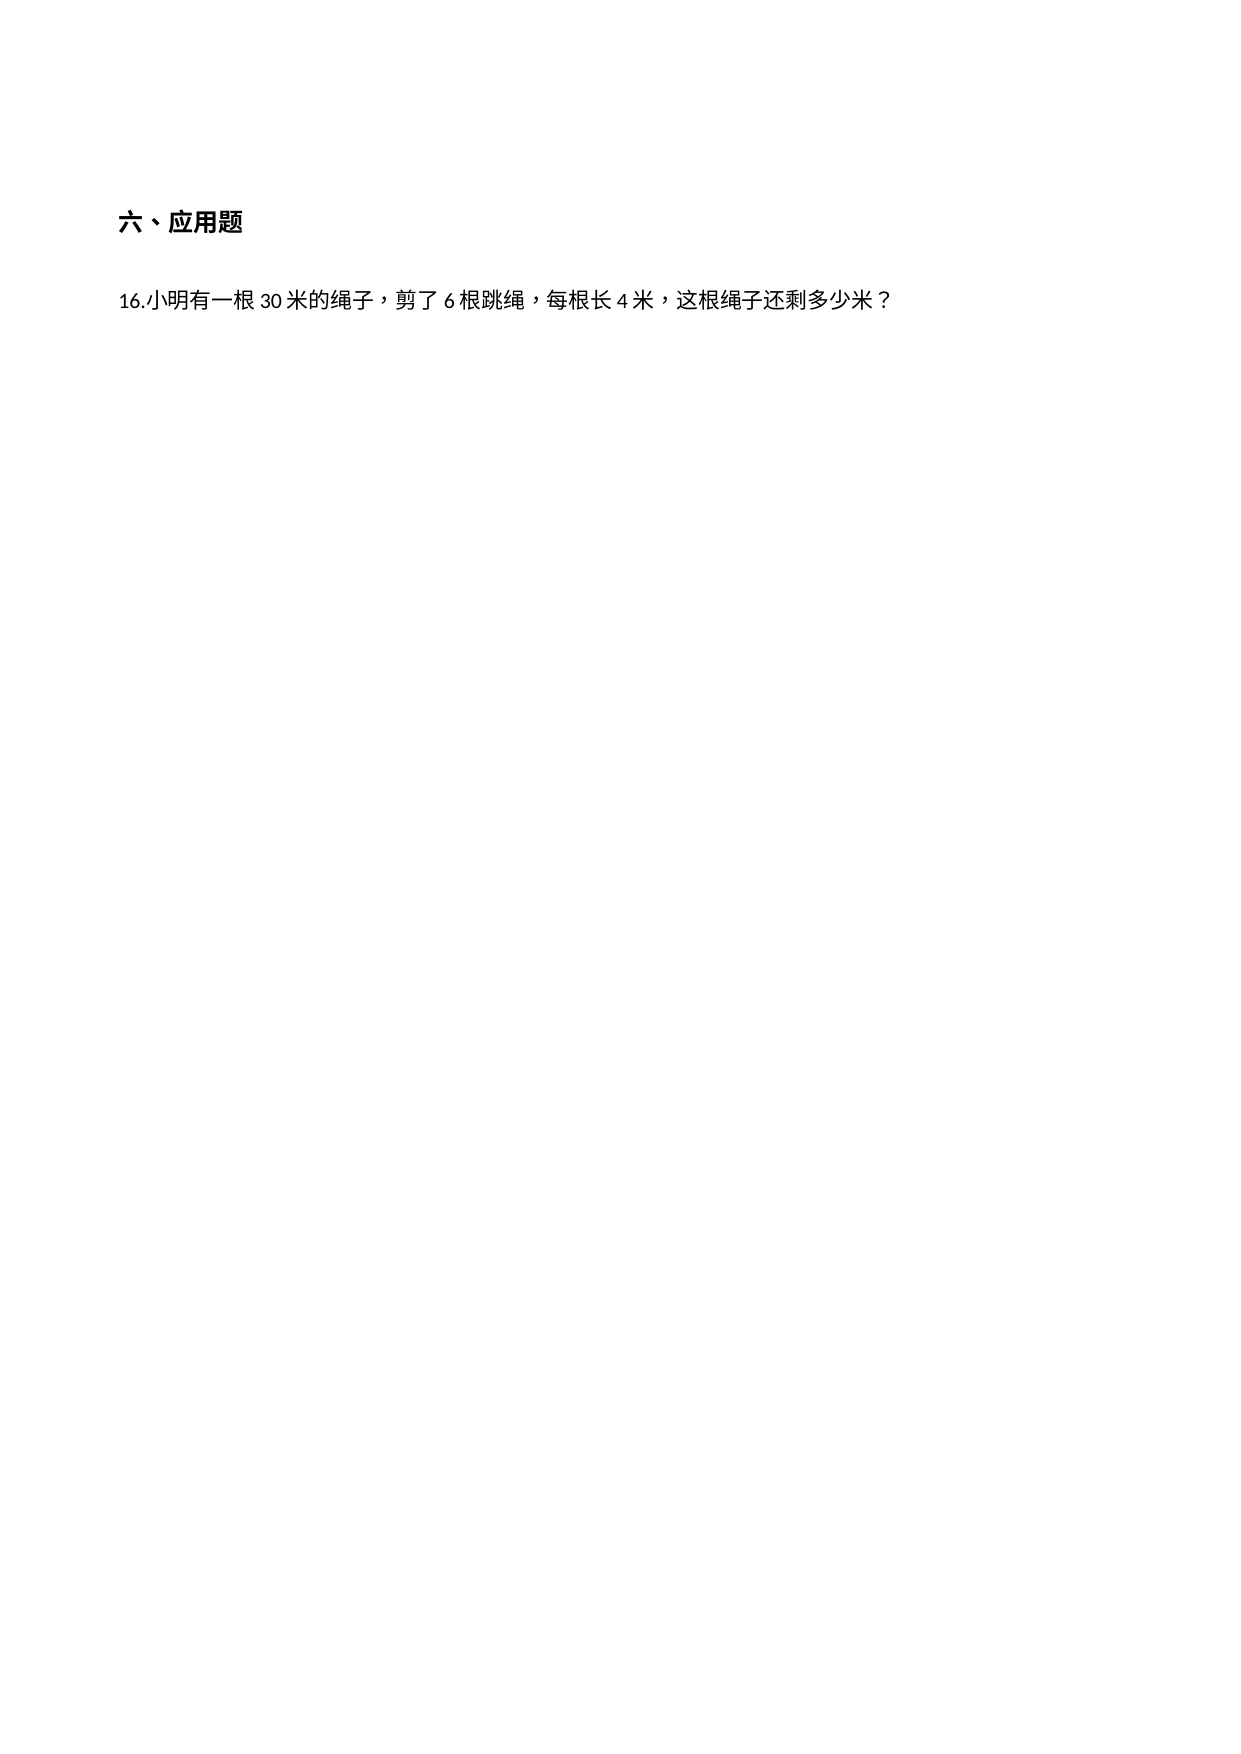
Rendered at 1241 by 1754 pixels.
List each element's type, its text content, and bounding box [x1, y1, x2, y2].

text 16.小明有一根30米的绳子，剪了6根跳绳，每根长4米，这根绳子还剩多少米？ [118, 284, 1122, 317]
text 六、应用题 [118, 190, 1122, 255]
